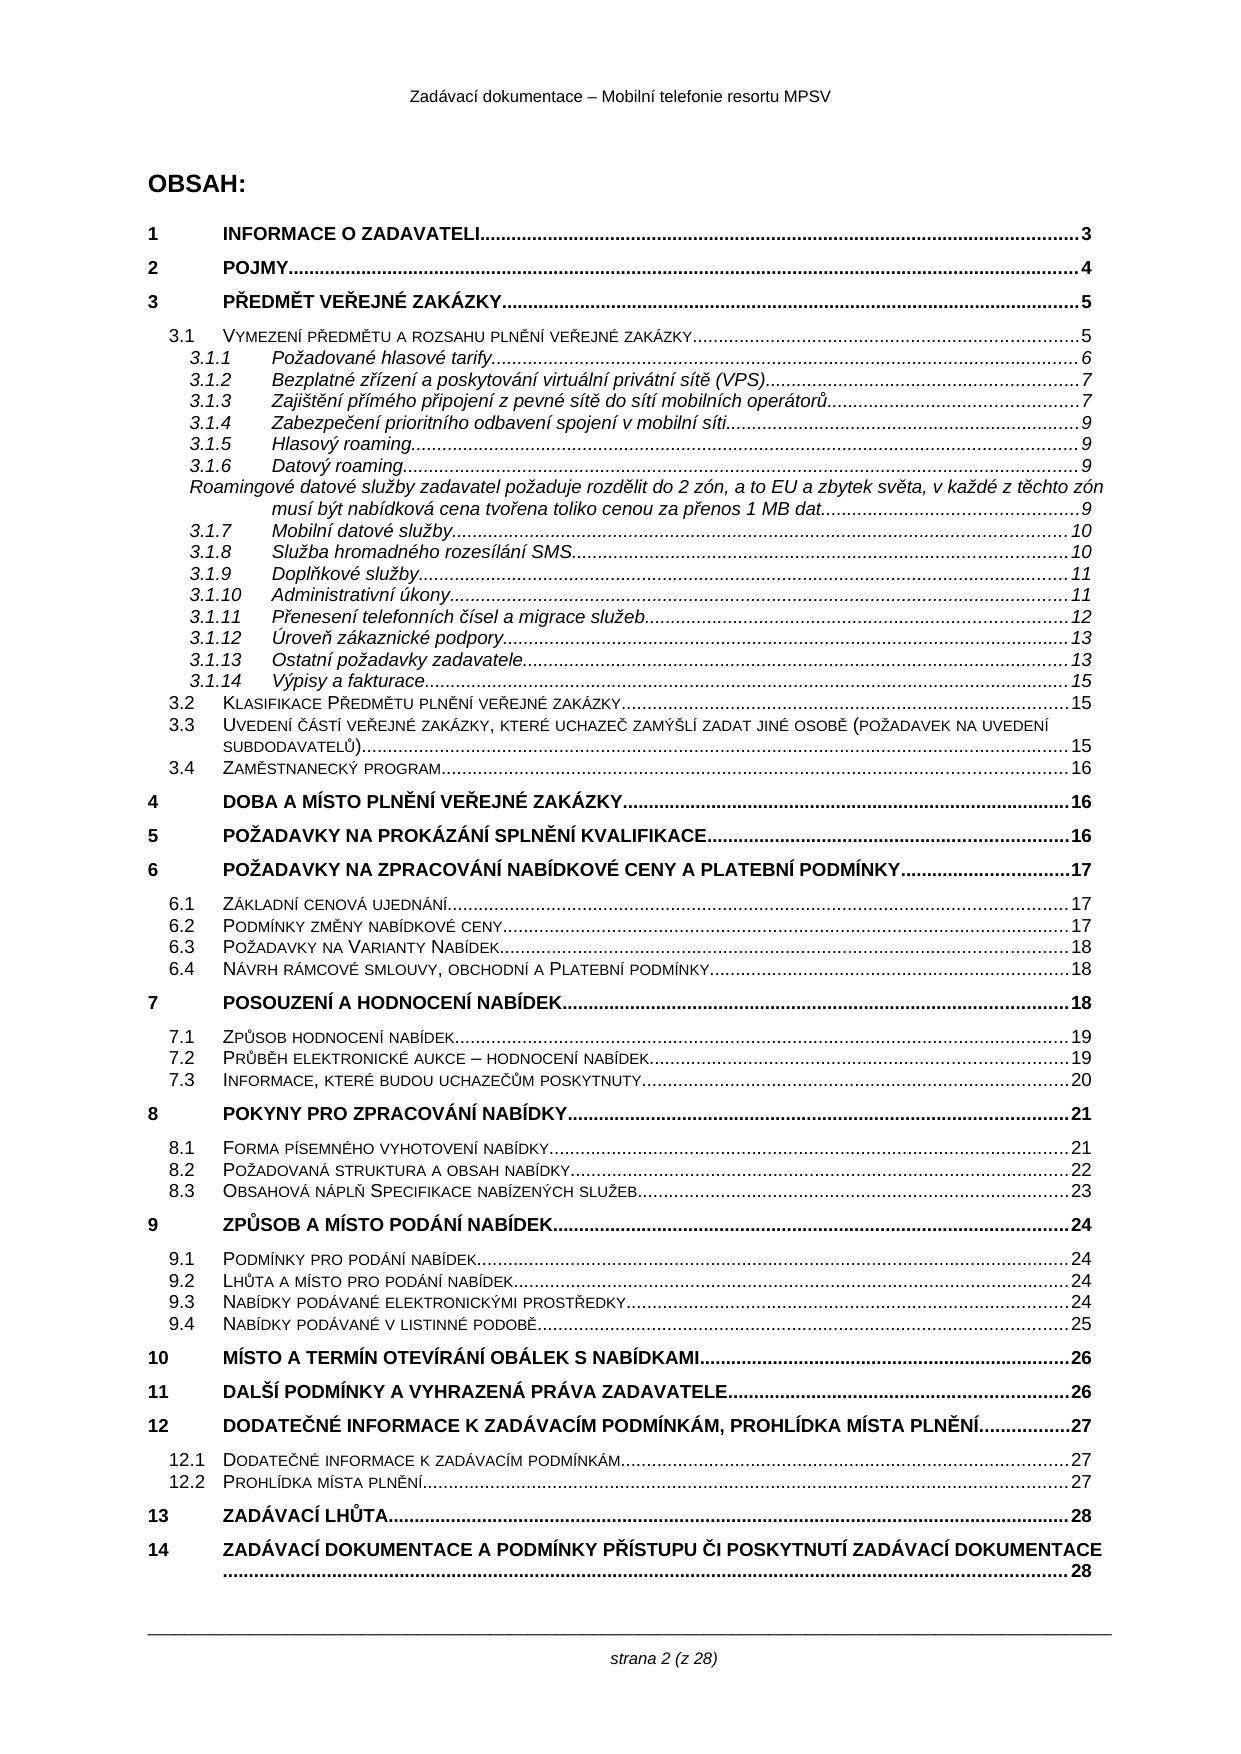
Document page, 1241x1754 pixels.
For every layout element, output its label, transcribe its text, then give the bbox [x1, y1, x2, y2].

text 12 Dodatečné informace k zadávacím podmínkám, prohlídka místa plnění 27 [148, 1415, 1106, 1437]
text 3.1.13 Ostatní požadavky zadavatele 13 [189, 649, 1106, 670]
text 9.2 Lhůta a místo pro podání nabídek 24 [168, 1270, 1106, 1291]
text 7 Posouzení a hodnocení nabídek 18 [148, 992, 1106, 1013]
text 3.4 Zaměstnanecký program 16 [168, 757, 1106, 778]
text 8.1 Forma písemného vyhotovení nabídky 21 [168, 1137, 1106, 1158]
text 6 Požadavky na zpracování nabídkové ceny a platební podmínky 17 [148, 859, 1106, 880]
text 4 Doba a místo plnění veřejné zakázky 16 [148, 791, 1106, 812]
text 3.1.4 Zabezpečení prioritního odbavení spojení v mobilní síti 9 [189, 412, 1106, 433]
text 3.1.2 Bezplatné zřízení a poskytování virtuální privátní sítě (VPS) 7 [189, 368, 1106, 390]
text 3.1.7 Mobilní datové služby 10 [189, 519, 1106, 541]
text OBSAH: [148, 169, 1106, 198]
text 3.1.5 Hlasový roaming 9 [189, 433, 1106, 455]
text 3.1.11 Přenesení telefonních čísel a migrace služeb 12 [189, 606, 1106, 627]
text 9.4 Nabídky podávané v listinné podobě 25 [168, 1313, 1106, 1334]
text 8.3 Obsahová náplň Specifikace nabízených služeb 23 [168, 1180, 1106, 1202]
text 8.2 Požadovaná struktura a obsah nabídky 22 [168, 1158, 1106, 1180]
text 7.1 Způsob hodnocení nabídek 19 [168, 1026, 1106, 1047]
text 3 Předmět veřejné zakázky 5 [148, 291, 1106, 313]
text 6.2 Podmínky změny nabídkové ceny 17 [168, 914, 1106, 936]
text 3.3 Uvedení částí veřejné zakázky, které uchazeč zamýšlí zadat jiné osobě (požadavek na uvedení subdodavatelů) 15 [168, 713, 1106, 757]
text 3.1.14 Výpisy a fakturace 15 [189, 670, 1106, 692]
text 8 Pokyny pro zpracování nabídky 21 [148, 1103, 1106, 1124]
text 3.1.6 Datový roaming 9 [189, 455, 1106, 476]
text 1 Informace o zadavateli 3 [148, 223, 1106, 245]
text 11 Další podmínky a vyhrazená práva zadavatele 26 [148, 1381, 1106, 1402]
text 7.2 Průběh elektronické aukce – hodnocení nabídek 19 [168, 1047, 1106, 1069]
text 3.1.3 Zajištění přímého připojení z pevné sítě do sítí mobilních operátorů 7 [189, 390, 1106, 412]
text 6.1 Základní cenová ujednání 17 [168, 893, 1106, 914]
text 13 Zadávací lhůta 28 [148, 1505, 1106, 1526]
text 14 Zadávací dokumentace a podmínky přístupu či poskytnutí zadávací dokumentace 28 [148, 1539, 1106, 1582]
text 3.1 Vymezení předmětu a rozsahu plnění veřejné zakázky 5 [168, 325, 1106, 347]
text 9.1 Podmínky pro podání nabídek 24 [168, 1248, 1106, 1270]
text 3.1.12 Úroveň zákaznické podpory 13 [189, 627, 1106, 649]
text 2 Pojmy 4 [148, 257, 1106, 279]
text 3.1.8 Služba hromadného rozesílání SMS 10 [189, 541, 1106, 562]
text 9.3 Nabídky podávané elektronickými prostředky 24 [168, 1291, 1106, 1313]
text 12.1 Dodatečné informace k zadávacím podmínkám 27 [168, 1449, 1106, 1471]
text 3.2 Klasifikace Předmětu plnění veřejné zakázky 15 [168, 692, 1106, 713]
text 3.1.10 Administrativní úkony 11 [189, 584, 1106, 606]
text 6.4 Návrh rámcové smlouvy, obchodní a Platební podmínky 18 [168, 957, 1106, 979]
text 3.1.9 Doplňkové služby 11 [189, 562, 1106, 584]
text 5 Požadavky na prokázání splnění kvalifikace 16 [148, 825, 1106, 846]
text 12.2 Prohlídka místa plnění 27 [168, 1471, 1106, 1492]
text 6.3 Požadavky na Varianty Nabídek 18 [168, 936, 1106, 957]
text 3.1.1 Požadované hlasové tarify 6 [189, 347, 1106, 368]
text 9 Způsob a místo podání nabídek 24 [148, 1214, 1106, 1236]
text 10 místo a termín otevírání obálek s nabídkami 26 [148, 1347, 1106, 1368]
text 7.3 Informace, které budou uchazečům poskytnuty 20 [168, 1069, 1106, 1090]
text Roamingové datové služby zadavatel požaduje rozdělit do 2 zón, a to EU a zbytek světa, v každé z těchto zón musí být nabídková cena tvořena toliko cenou za přenos 1 MB dat. 9 [189, 476, 1106, 519]
